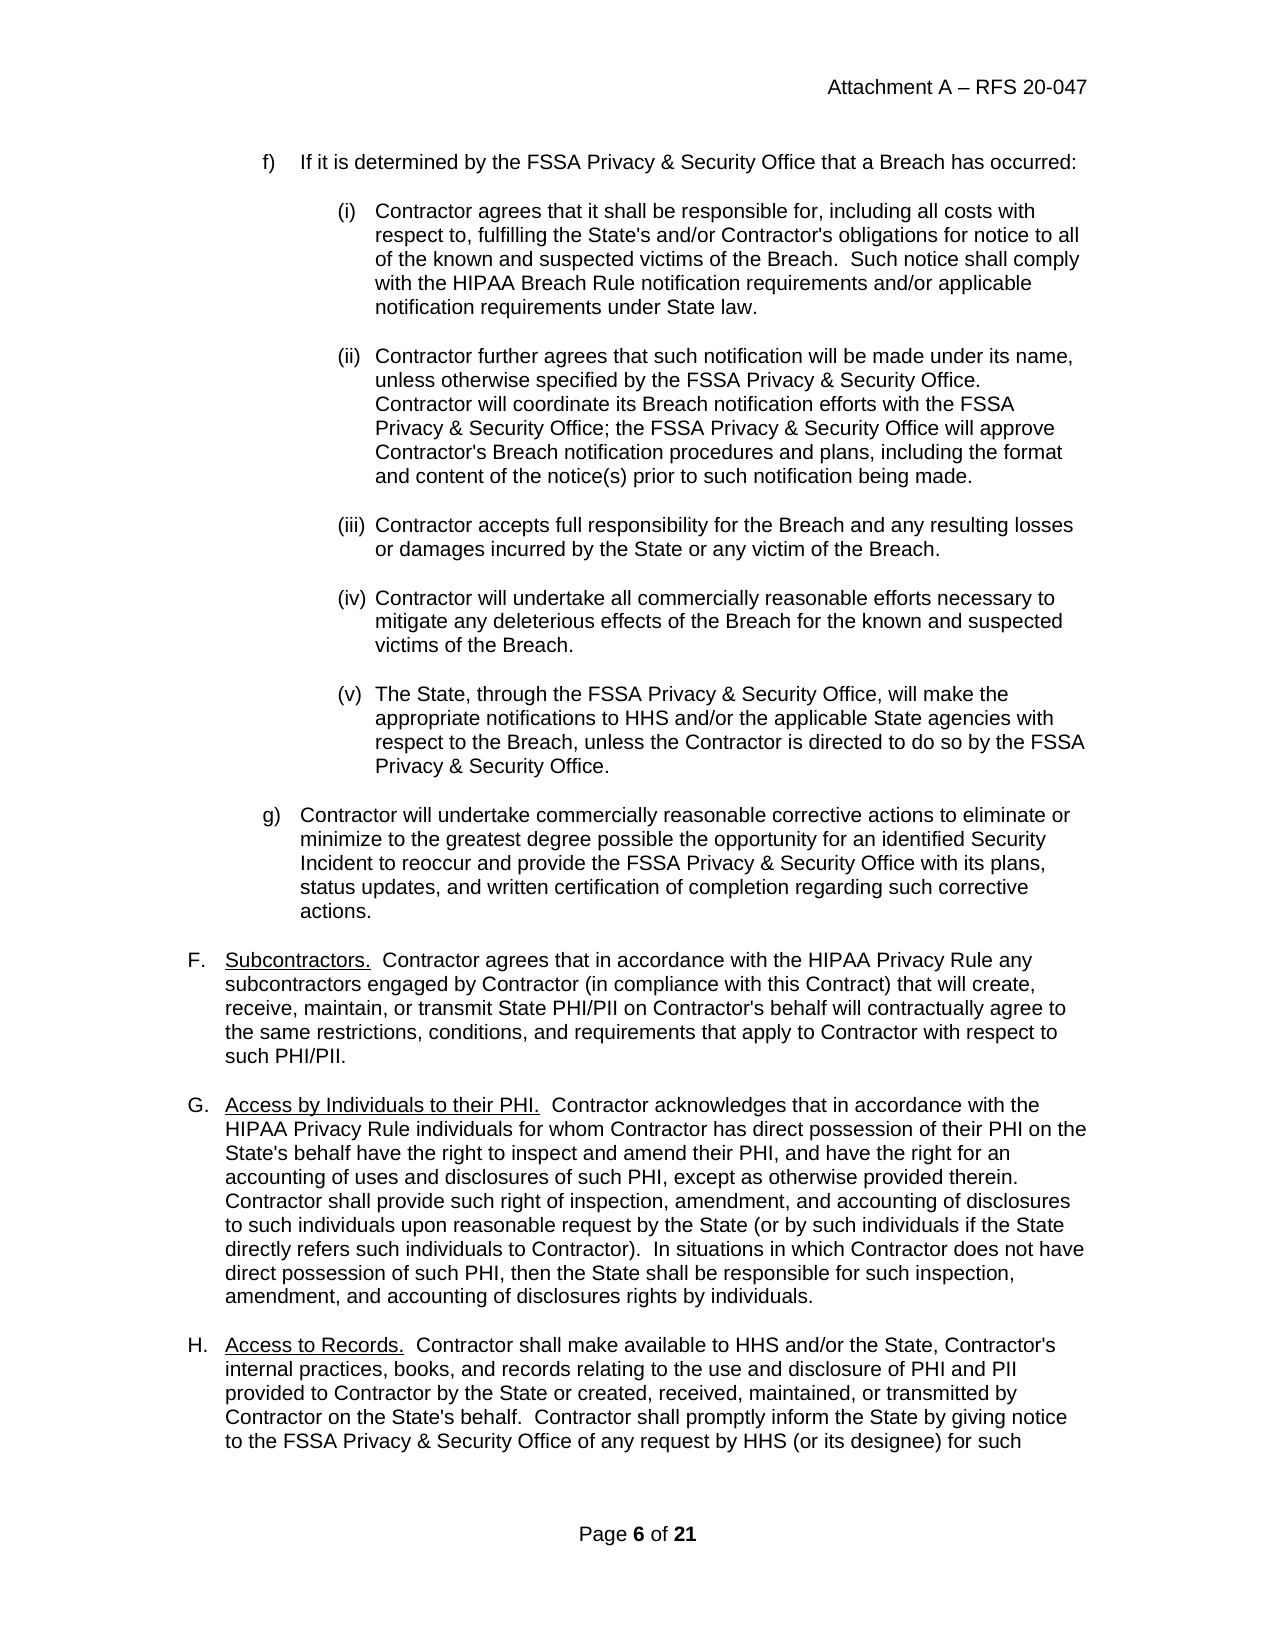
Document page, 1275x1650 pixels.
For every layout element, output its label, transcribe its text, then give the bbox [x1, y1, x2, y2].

list Contractor further agrees that such notification will be made under its name, unless otherwise specified by the FSSA Privacy & Security Office. Contractor will coordinate its Breach notification efforts with the FSSA Privacy & Security Office; the FSSA Privacy & Security Office will approve Contractor's Breach notification procedures and plans, including the format and content of the notice(s) prior to such notification being made. [337, 344, 1087, 487]
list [187, 1333, 1087, 1453]
list Contractor will undertake all commercially reasonable efforts necessary to mitigate any deleterious effects of the Breach for the known and suspected victims of the Breach. [337, 585, 1087, 657]
list Subcontractors. Contractor agrees that in accordance with the HIPAA Privacy Rule any subcontractors engaged by Contractor (in compliance with this Contract) that will create, receive, maintain, or transmit State PHI/PII on Contractor's behalf will contractually agree to the same restrictions, conditions, and requirements that apply to Contractor with respect to such PHI/PII. [187, 948, 1087, 1068]
list Contractor will undertake commercially reasonable corrective actions to eliminate or minimize to the greatest degree possible the opportunity for an identified Security Incident to reoccur and provide the FSSA Privacy & Security Office with its plans, status updates, and written certification of completion regarding such corrective actions. [262, 803, 1087, 923]
list Contractor agrees that it shall be responsible for, including all costs with respect to, fulfilling the State's and/or Contractor's obligations for notice to all of the known and suspected victims of the Breach. Such notice shall comply with the HIPAA Breach Rule notification requirements and/or applicable notification requirements under State law. [337, 199, 1087, 319]
list The State, through the FSSA Privacy & Security Office, will make the appropriate notifications to HHS and/or the applicable State agencies with respect to the Breach, unless the Contractor is directed to do so by the FSSA Privacy & Security Office. [337, 682, 1087, 778]
list If it is determined by the FSSA Privacy & Security Office that a Breach has occurred: [262, 150, 1087, 174]
list Access by Individuals to their PHI. Contractor acknowledges that in accordance with the HIPAA Privacy Rule individuals for whom Contractor has direct possession of their PHI on the State's behalf have the right to inspect and amend their PHI, and have the right for an accounting of uses and disclosures of such PHI, except as otherwise provided therein. Contractor shall provide such right of inspection, amendment, and accounting of disclosures to such individuals upon reasonable request by the State (or by such individuals if the State directly refers such individuals to Contractor). In situations in which Contractor does not have direct possession of such PHI, then the State shall be responsible for such inspection, amendment, and accounting of disclosures rights by individuals. [187, 1093, 1087, 1308]
list Contractor accepts full responsibility for the Breach and any resulting losses or damages incurred by the State or any victim of the Breach. [337, 512, 1087, 560]
